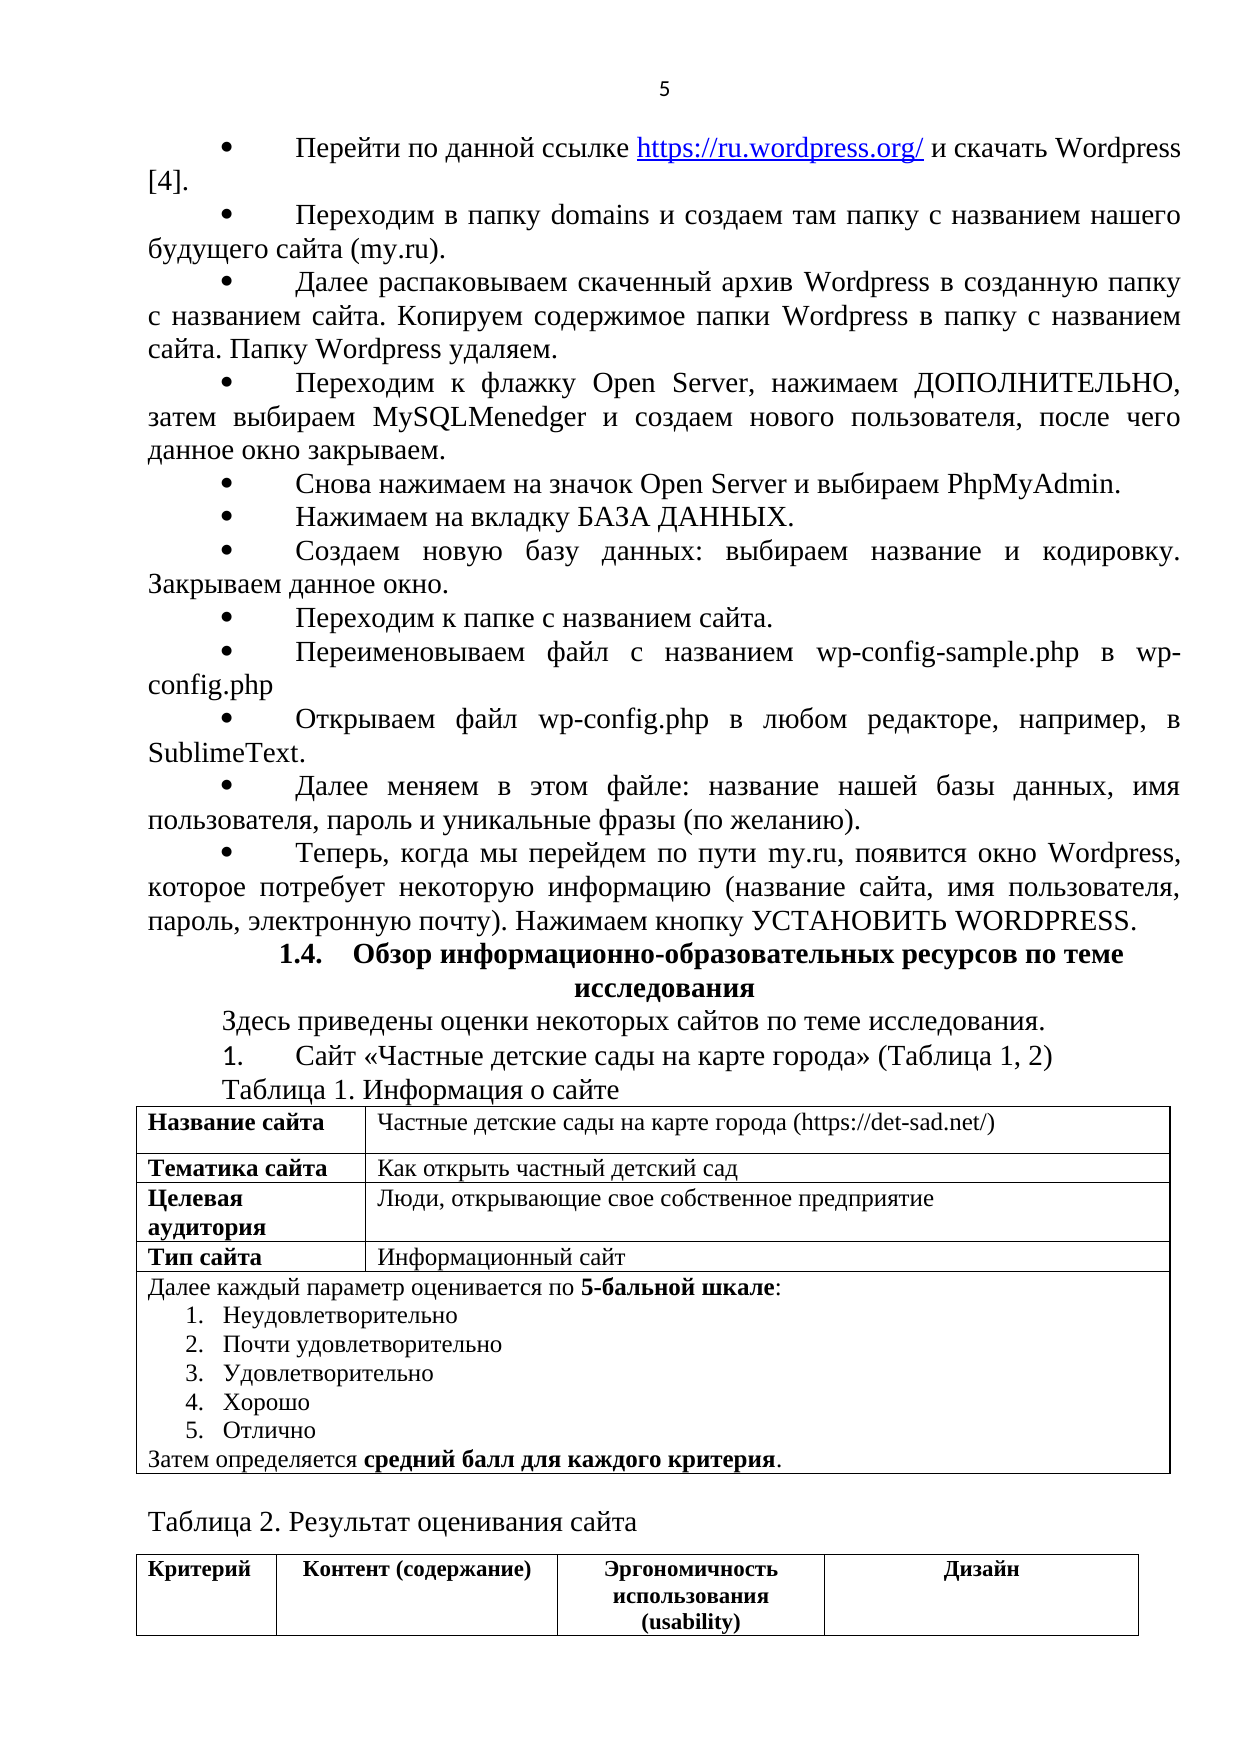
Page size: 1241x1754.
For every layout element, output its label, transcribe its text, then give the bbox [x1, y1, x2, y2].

table_cell Далее каждый параметр оценивается по 5-бальной шкале: Неудовлетворительно Почти удовлетворительно Удовлетворительно Хорошо Отлично Затем определяется средний балл для каждого критерия. [137, 1272, 1169, 1473]
table_cell Информационный сайт [366, 1242, 1169, 1271]
text Таблица 2. Результат оценивания сайта [148, 1504, 1181, 1538]
list Переходим к флажку Open Server, нажимаем ДОПОЛНИТЕЛЬНО, затем выбираем MySQLMenedger и создаем нового пользователя, после чего данное окно закрываем. [148, 365, 1181, 466]
list Переходим к папке с названием сайта. [148, 600, 1181, 634]
list Нажимаем на вкладку БАЗА ДАННЫХ. [148, 499, 1181, 533]
table_cell Тематика сайта [137, 1154, 365, 1182]
list Сайт «Частные детские сады на карте города» (Таблица 1, 2) [148, 1037, 1181, 1072]
list Далее распаковываем скаченный архив Wordpress в созданную папку с названием сайта. Копируем содержимое папки Wordpress в папку с названием сайта. Папку Wordpress удаляем. [148, 264, 1181, 365]
table_header Контент (содержание) [277, 1555, 557, 1634]
table_header Эргономичность использования (usability) [558, 1555, 824, 1634]
table_header Критерий [137, 1555, 276, 1634]
subtitle Обзор информационно-образовательных ресурсов по теме исследования [148, 936, 1181, 1003]
table_cell Целевая аудитория [137, 1183, 365, 1241]
table_header Частные детские сады на карте города (https://det-sad.net/) [366, 1107, 1169, 1152]
list Снова нажимаем на значок Open Server и выбираем PhpMyAdmin. [148, 466, 1181, 499]
list Перейти по данной ссылке https://ru.wordpress.org/ и скачать Wordpress [4]. [148, 130, 1181, 197]
list Теперь, когда мы перейдем по пути my.ru, появится окно Wordpress, которое потребует некоторую информацию (название сайта, имя пользователя, пароль, электронную почту). Нажимаем кнопку УСТАНОВИТЬ WORDPRESS. [148, 835, 1181, 936]
list Далее меняем в этом файле: название нашей базы данных, имя пользователя, пароль и уникальные фразы (по желанию). [148, 768, 1181, 835]
table_cell Как открыть частный детский сад [366, 1154, 1169, 1182]
table_cell Люди, открывающие свое собственное предприятие [366, 1183, 1169, 1241]
list Создаем новую базу данных: выбираем название и кодировку. Закрываем данное окно. [148, 533, 1181, 600]
list Таблица 1. Информация о сайте [148, 1072, 1181, 1106]
text Здесь приведены оценки некоторых сайтов по теме исследования. [148, 1003, 1181, 1037]
table_cell Тип сайта [137, 1242, 365, 1271]
list Открываем файл wp-config.php в любом редакторе, например, в SublimeText. [148, 701, 1181, 768]
table_header Название сайта [137, 1107, 365, 1152]
list Переименовываем файл с названием wp-config-sample.php в wp-config.php [148, 634, 1181, 701]
table_header Дизайн [825, 1555, 1138, 1634]
list Переходим в папку domains и создаем там папку с названием нашего будущего сайта (my.ru). [148, 197, 1181, 264]
